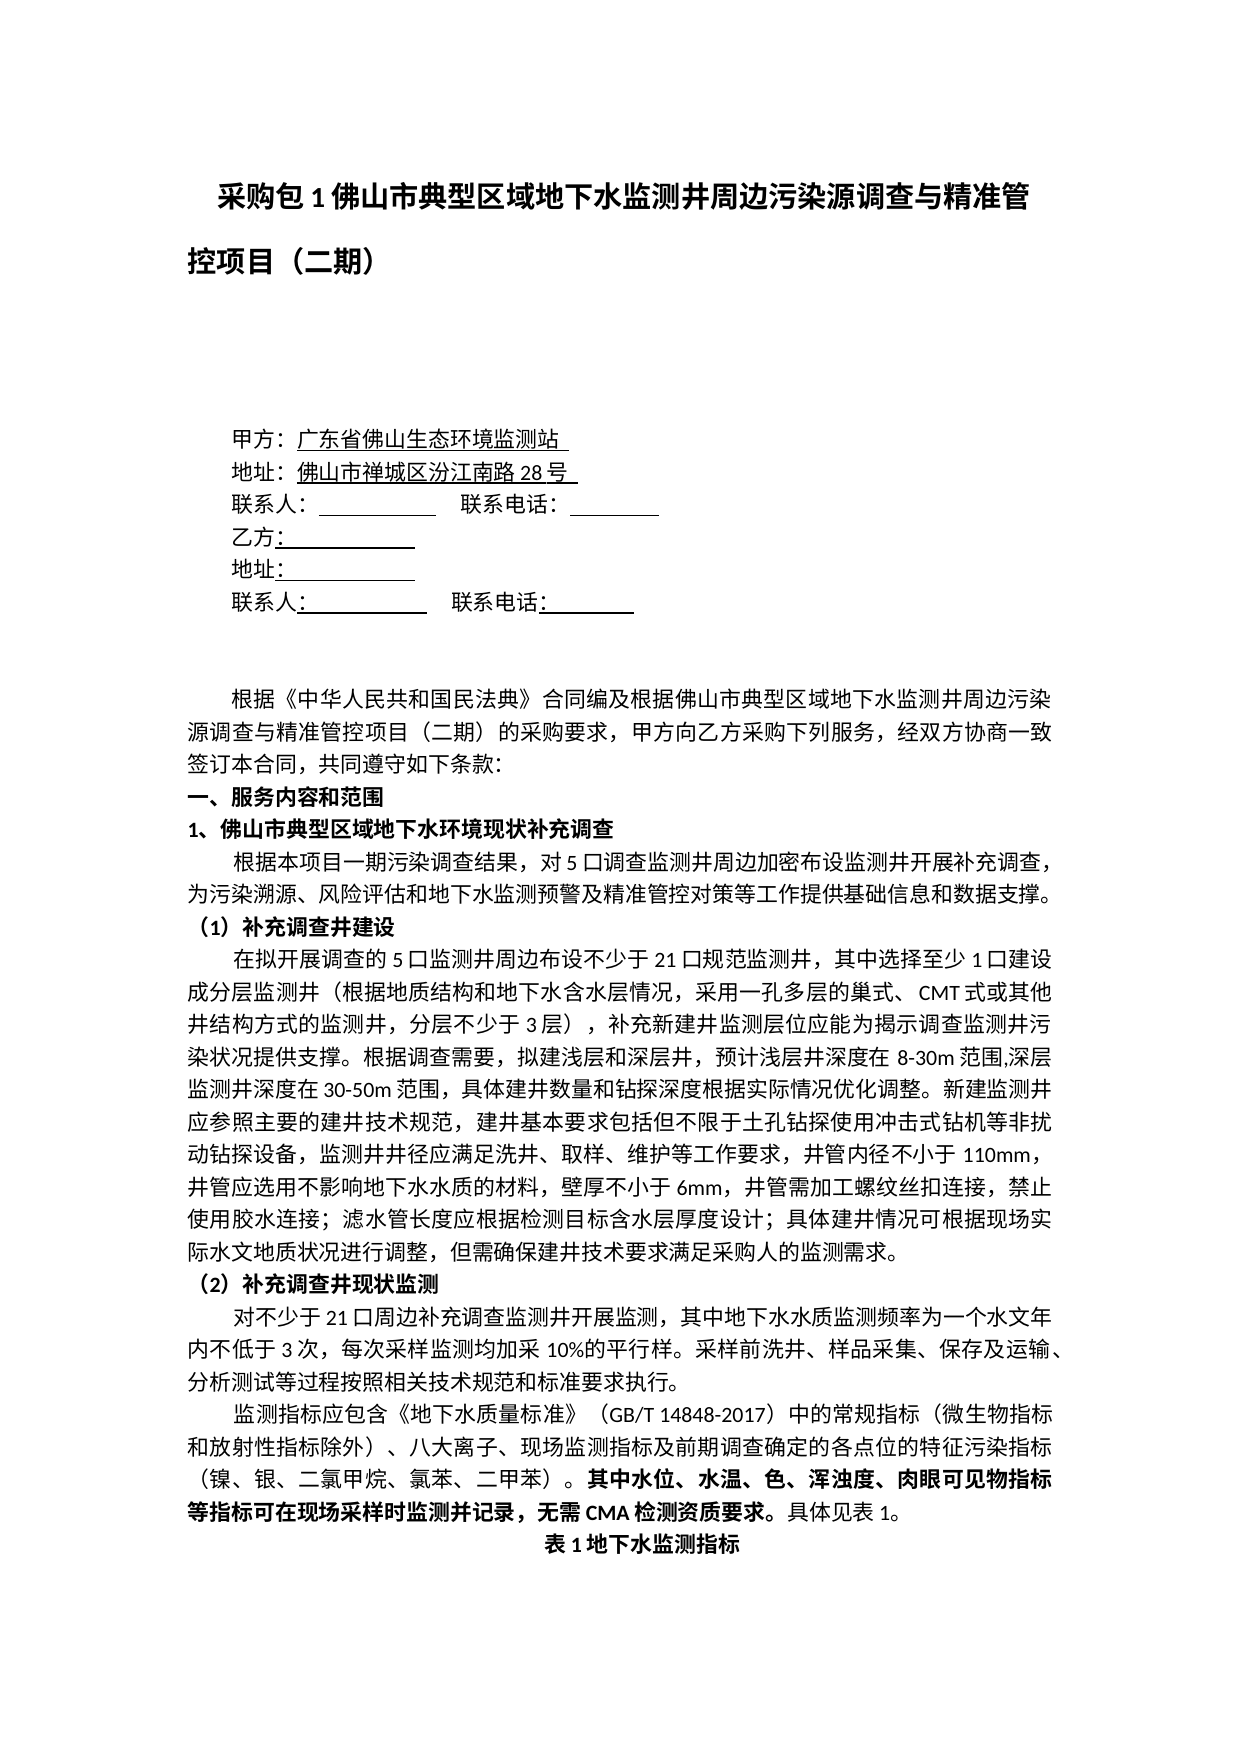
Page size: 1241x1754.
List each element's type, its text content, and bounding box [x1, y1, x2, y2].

text 地址： [187, 552, 1053, 584]
text （1）补充调查井建设 [187, 909, 1053, 942]
text 对不少于21口周边补充调查监测井开展监测，其中地下水水质监测频率为一个水文年内不低于3次，每次采样监测均加采10%的平行样。采样前洗井、样品采集、保存及运输、分析测试等过程按照相关技术规范和标准要求执行。 [187, 1299, 1053, 1397]
text 联系人： 联系电话： [187, 584, 1053, 617]
text 根据《中华人民共和国民法典》合同编及根据佛山市典型区域地下水监测井周边污染源调查与精准管控项目（二期）的采购要求，甲方向乙方采购下列服务，经双方协商一致，签订本合同，共同遵守如下条款： [187, 682, 1053, 779]
text 一、服务内容和范围 [187, 779, 1053, 812]
text 表1 地下水监测指标 [187, 1527, 1053, 1559]
text 在拟开展调查的5口监测井周边布设不少于21口规范监测井，其中选择至少1口建设成分层监测井（根据地质结构和地下水含水层情况，采用一孔多层的巢式、CMT式或其他井结构方式的监测井，分层不少于3层），补充新建井监测层位应能为揭示调查监测井污染状况提供支撑。根据调查需要，拟建浅层和深层井，预计浅层井深度在8-30m范围,深层监测井深度在30-50m范围，具体建井数量和钻探深度根据实际情况优化调整。新建监测井应参照主要的建井技术规范，建井基本要求包括但不限于土孔钻探使用冲击式钻机等非扰动钻探设备，监测井井径应满足洗井、取样、维护等工作要求，井管内径不小于110mm，井管应选用不影响地下水水质的材料，壁厚不小于6mm，井管需加工螺纹丝扣连接，禁止使用胶水连接；滤水管长度应根据检测目标含水层厚度设计；具体建井情况可根据现场实际水文地质状况进行调整，但需确保建井技术要求满足采购人的监测需求。 [187, 942, 1053, 1267]
text 地址：佛山市禅城区汾江南路28号 [187, 454, 1053, 487]
text 根据本项目一期污染调查结果，对5口调查监测井周边加密布设监测井开展补充调查，为污染溯源、风险评估和地下水监测预警及精准管控对策等工作提供基础信息和数据支撑。 [187, 844, 1053, 909]
text 1、佛山市典型区域地下水环境现状补充调查 [187, 812, 1053, 844]
text 甲方：广东省佛山生态环境监测站 [187, 422, 1053, 454]
text 监测指标应包含《地下水质量标准》（GB/T 14848-2017）中的常规指标（微生物指标和放射性指标除外）、八大离子、现场监测指标及前期调查确定的各点位的特征污染指标（镍、银、二氯甲烷、氯苯、二甲苯）。其中水位、水温、色、浑浊度、肉眼可见物指标等指标可在现场采样时监测并记录，无需CMA检测资质要求。具体见表1。 [187, 1397, 1053, 1527]
text 乙方： [187, 519, 1053, 552]
text （2）补充调查井现状监测 [187, 1267, 1053, 1299]
text 采购包1佛山市典型区域地下水监测井周边污染源调查与精准管控项目（二期） [187, 162, 1053, 292]
text 联系人： 联系电话： [187, 487, 1053, 519]
